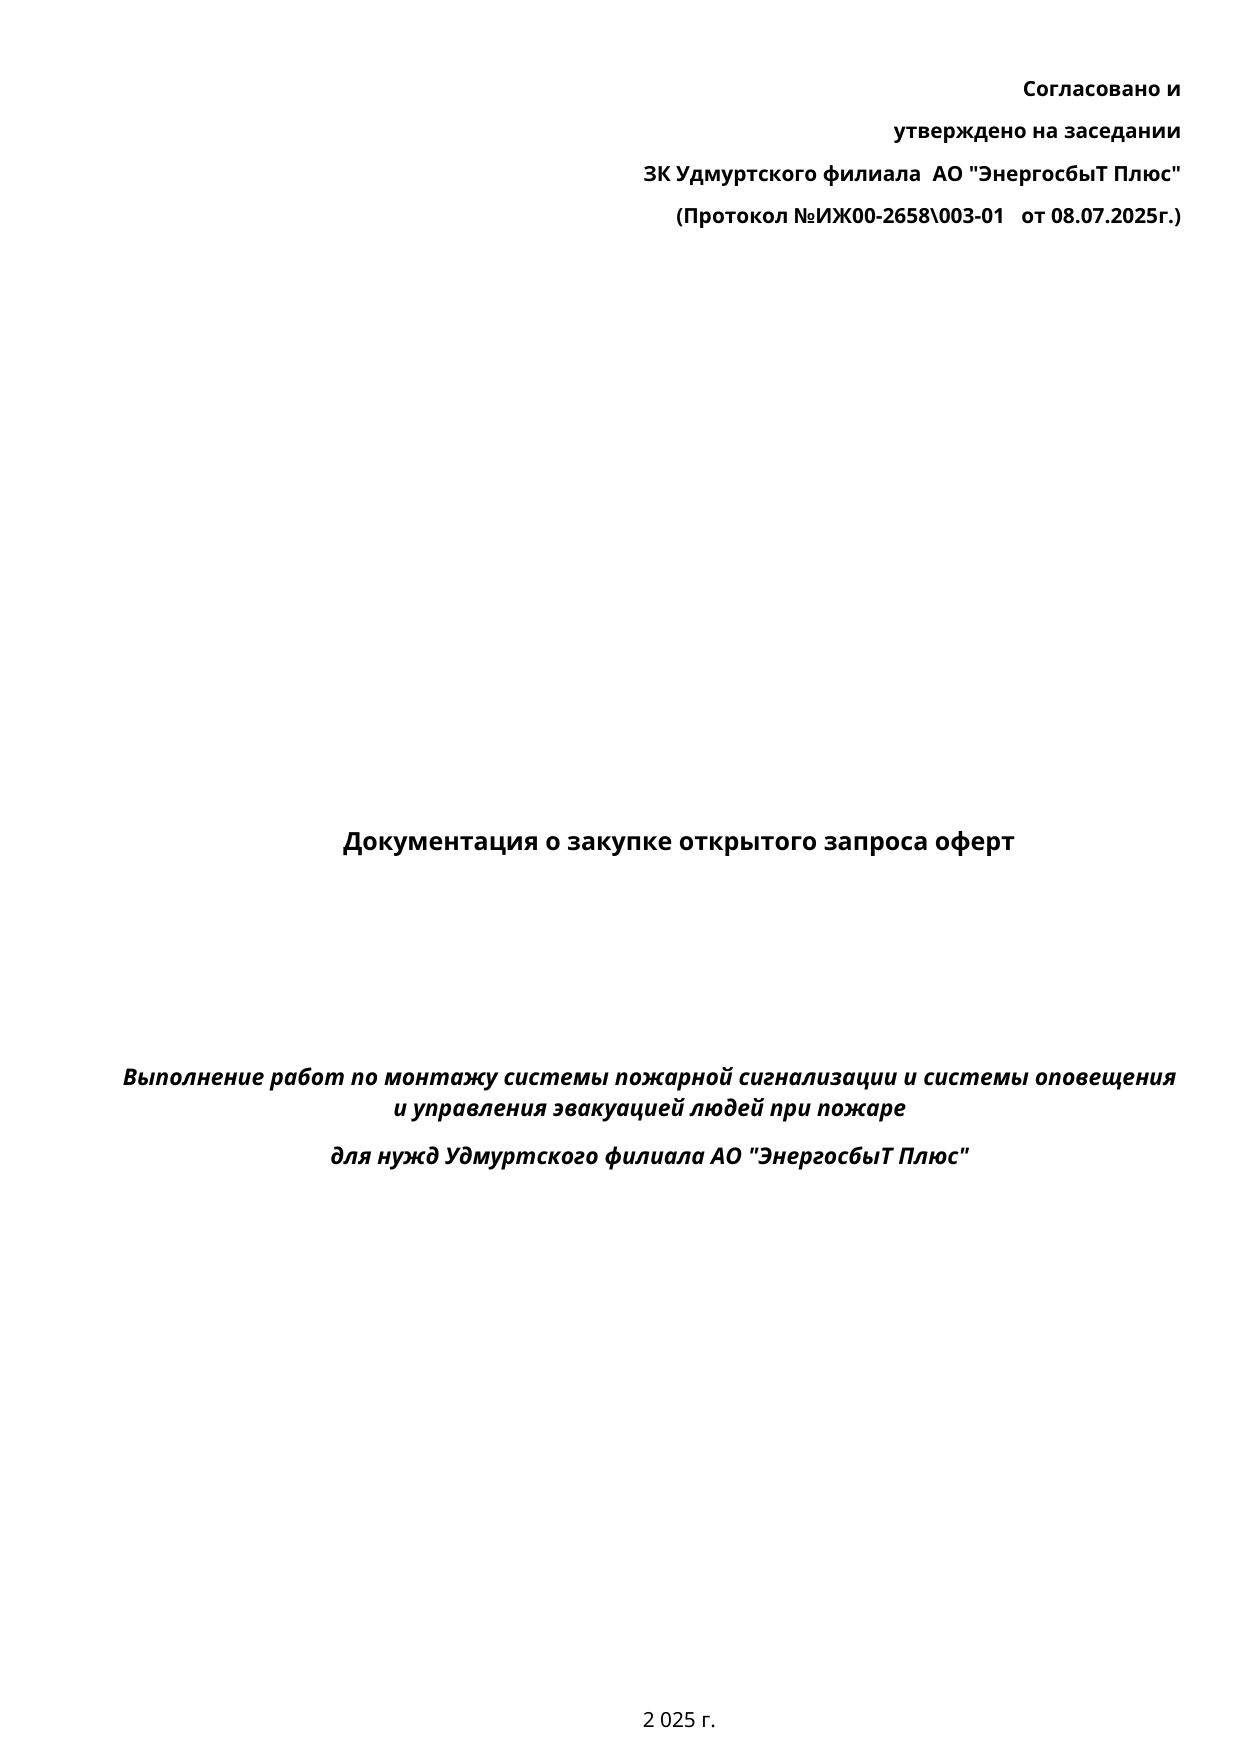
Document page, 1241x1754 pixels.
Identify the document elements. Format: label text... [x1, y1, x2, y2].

text утверждено на заседании [474, 116, 1181, 145]
text Согласовано и [474, 74, 1181, 102]
text ЗК Удмуртского филиала АО "ЭнергосбыТ Плюс" [474, 159, 1181, 187]
text (Протокол №ИЖ00-2658\003-01 от 08.07.2025г.) [474, 202, 1181, 230]
text Документация о закупке открытого запроса оферт [118, 823, 1181, 857]
text 2 025 г. [118, 1705, 1181, 1733]
text для нужд Удмуртского филиала АО "ЭнергосбыТ Плюс" [118, 1140, 1181, 1171]
text Выполнение работ по монтажу системы пожарной сигнализации и системы оповещения и управления эвакуацией людей при пожаре [118, 1061, 1181, 1123]
